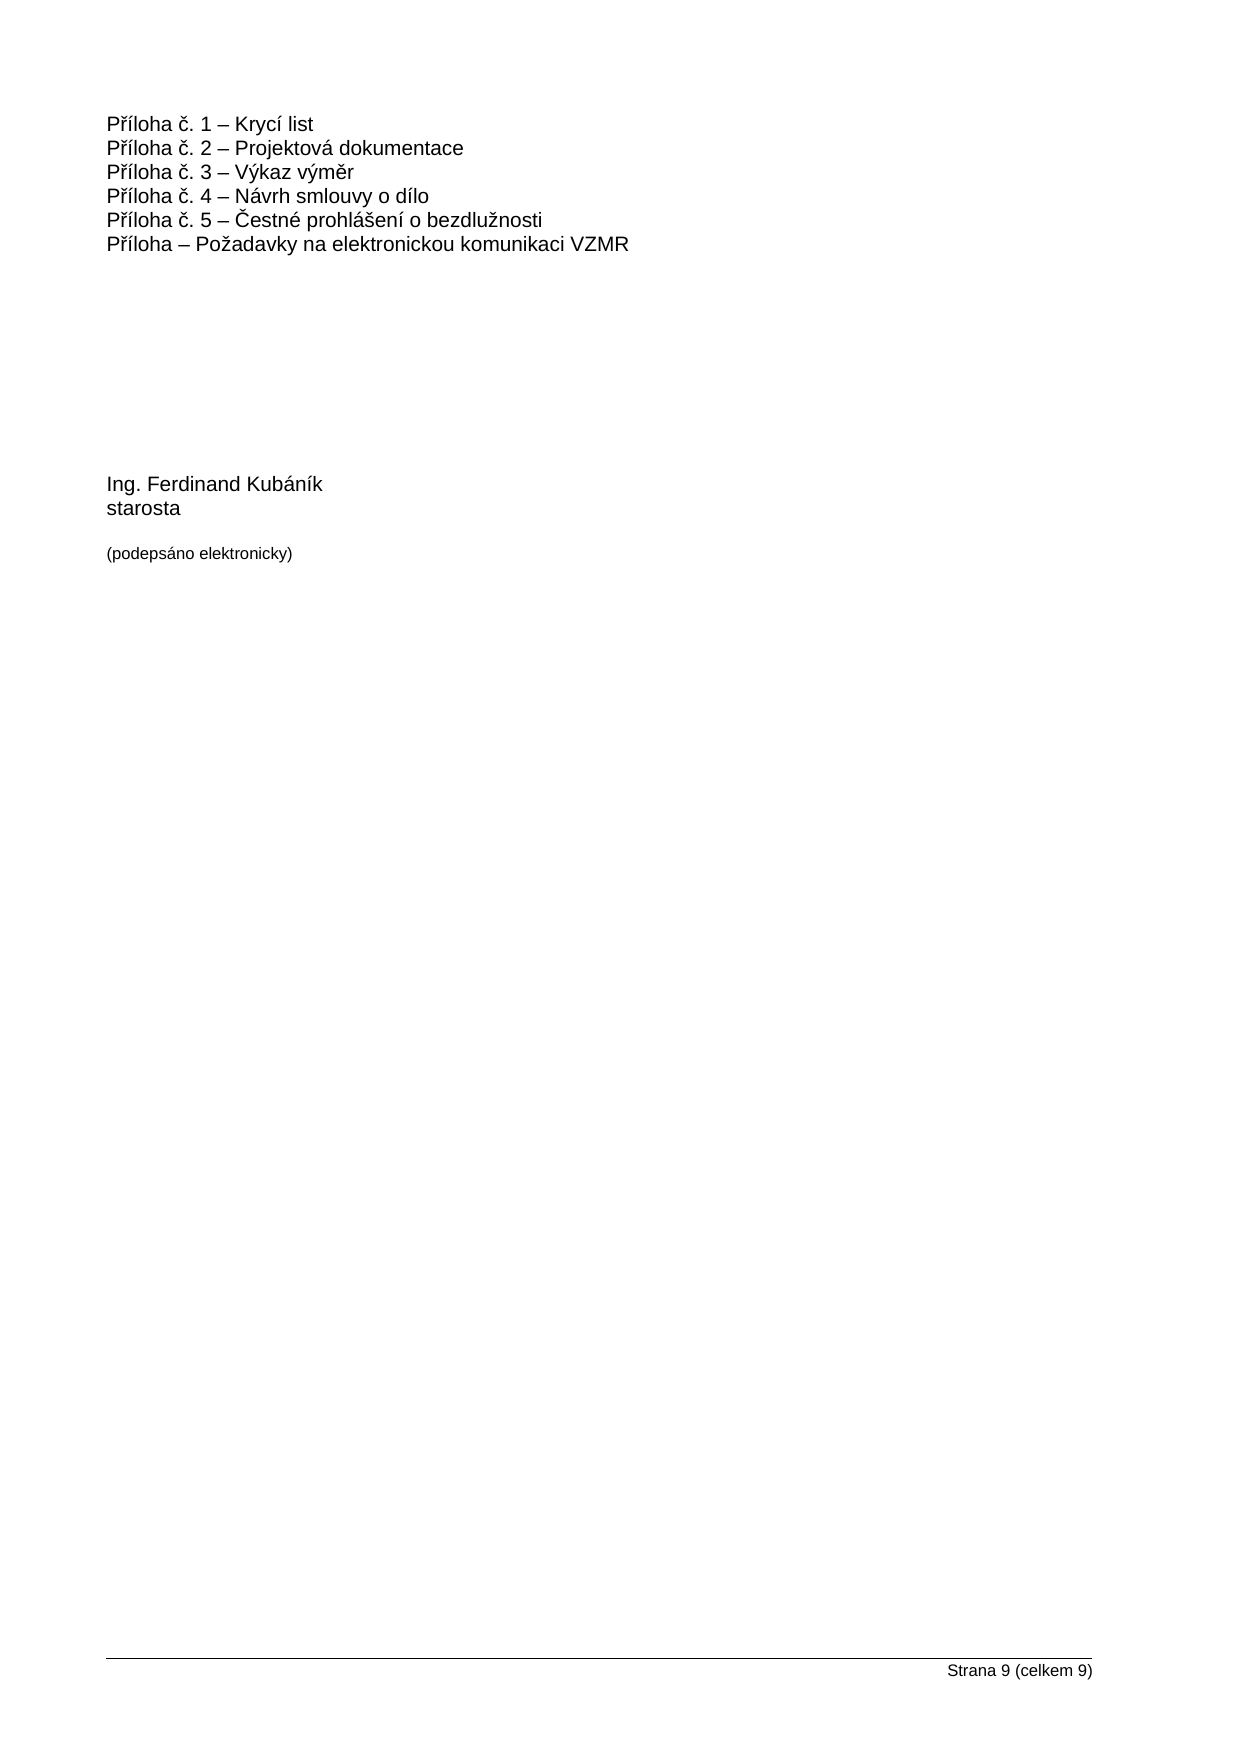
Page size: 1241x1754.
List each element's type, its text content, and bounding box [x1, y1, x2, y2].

text Ing. Ferdinand Kubáník [106, 472, 1092, 496]
text Příloha č. 2 – Projektová dokumentace [106, 136, 1092, 160]
text starosta [106, 496, 1092, 519]
text Příloha – Požadavky na elektronickou komunikaci VZMR [106, 232, 1092, 256]
text (podepsáno elektronicky) [106, 543, 1092, 563]
text Příloha č. 1 – Krycí list [106, 112, 1092, 136]
text Příloha č. 3 – Výkaz výměr [106, 160, 1092, 184]
text Příloha č. 5 – Čestné prohlášení o bezdlužnosti [106, 208, 1092, 232]
text Příloha č. 4 – Návrh smlouvy o dílo [106, 184, 1092, 208]
